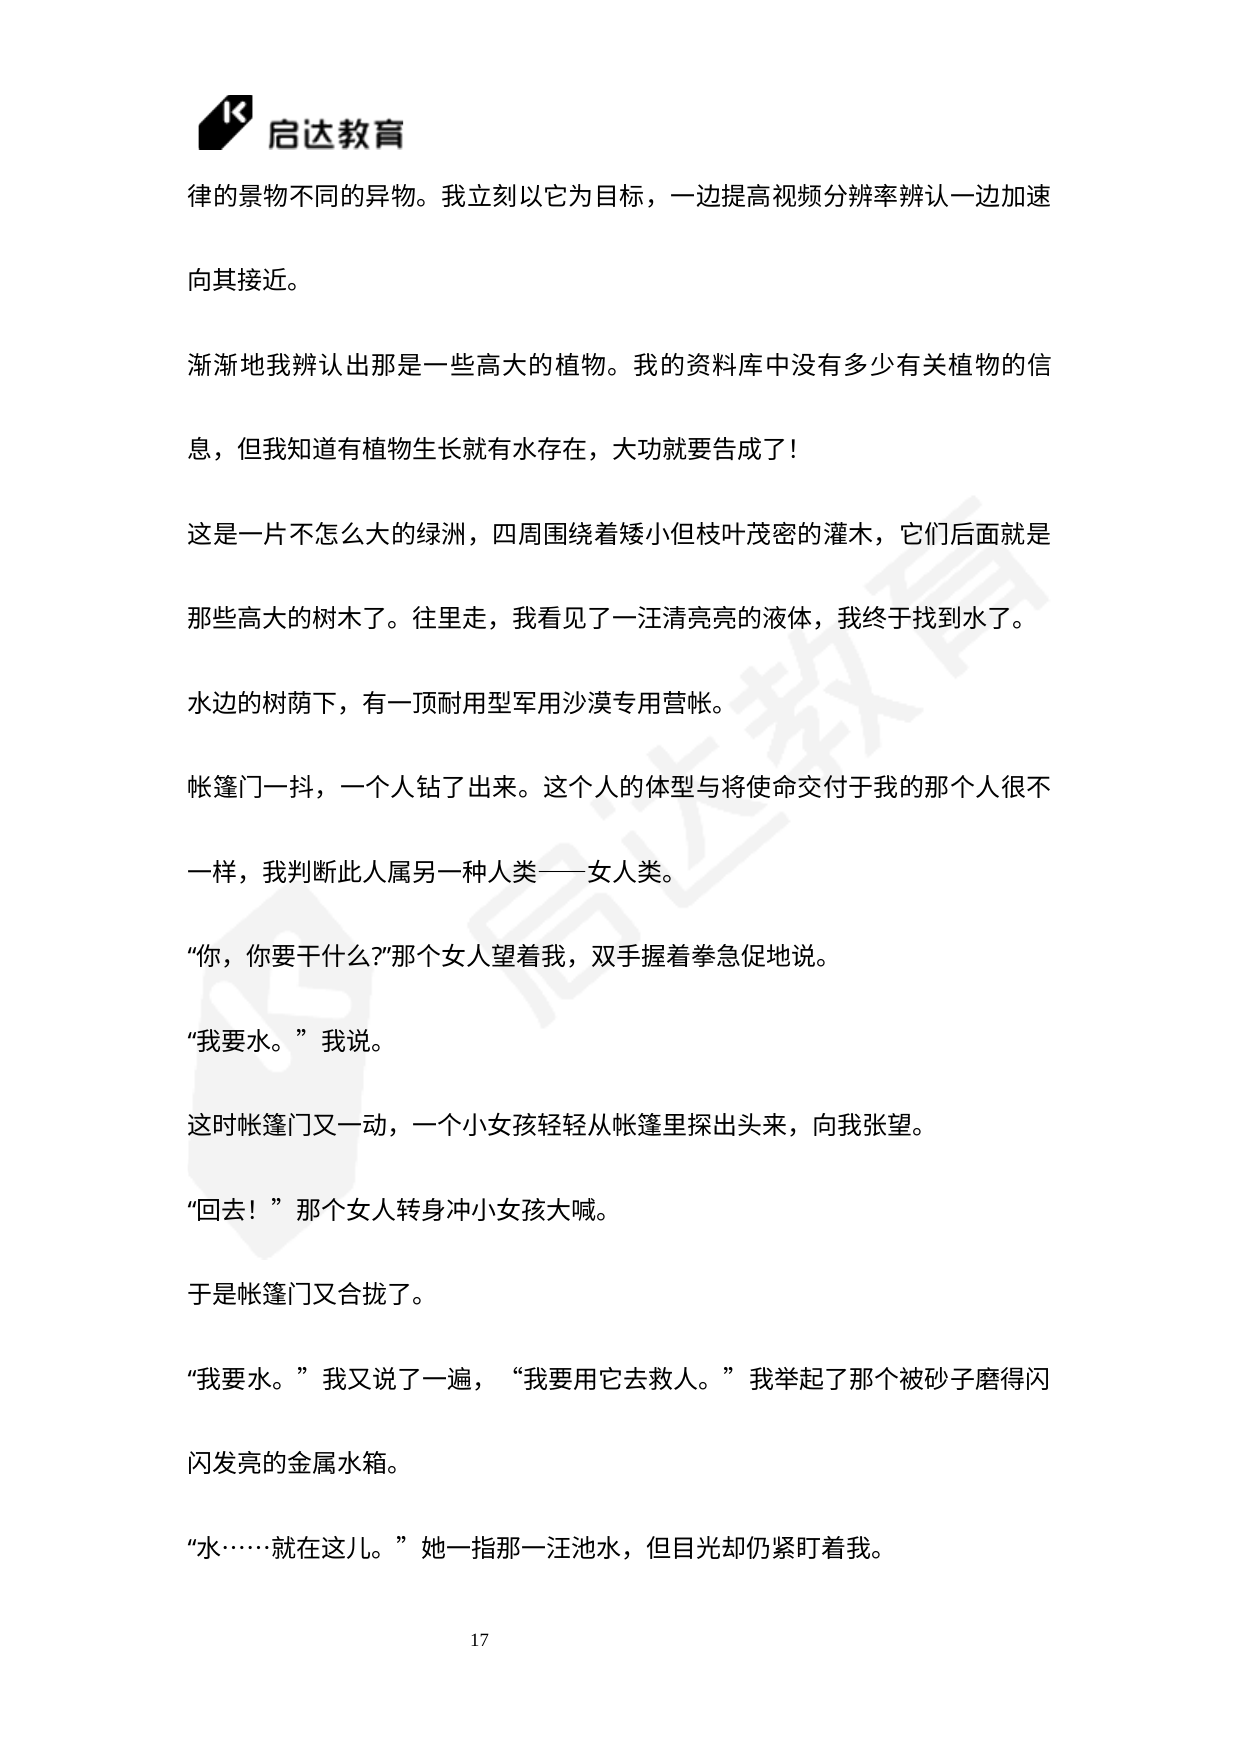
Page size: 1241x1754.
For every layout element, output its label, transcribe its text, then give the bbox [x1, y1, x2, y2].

picture [198, 95, 404, 150]
